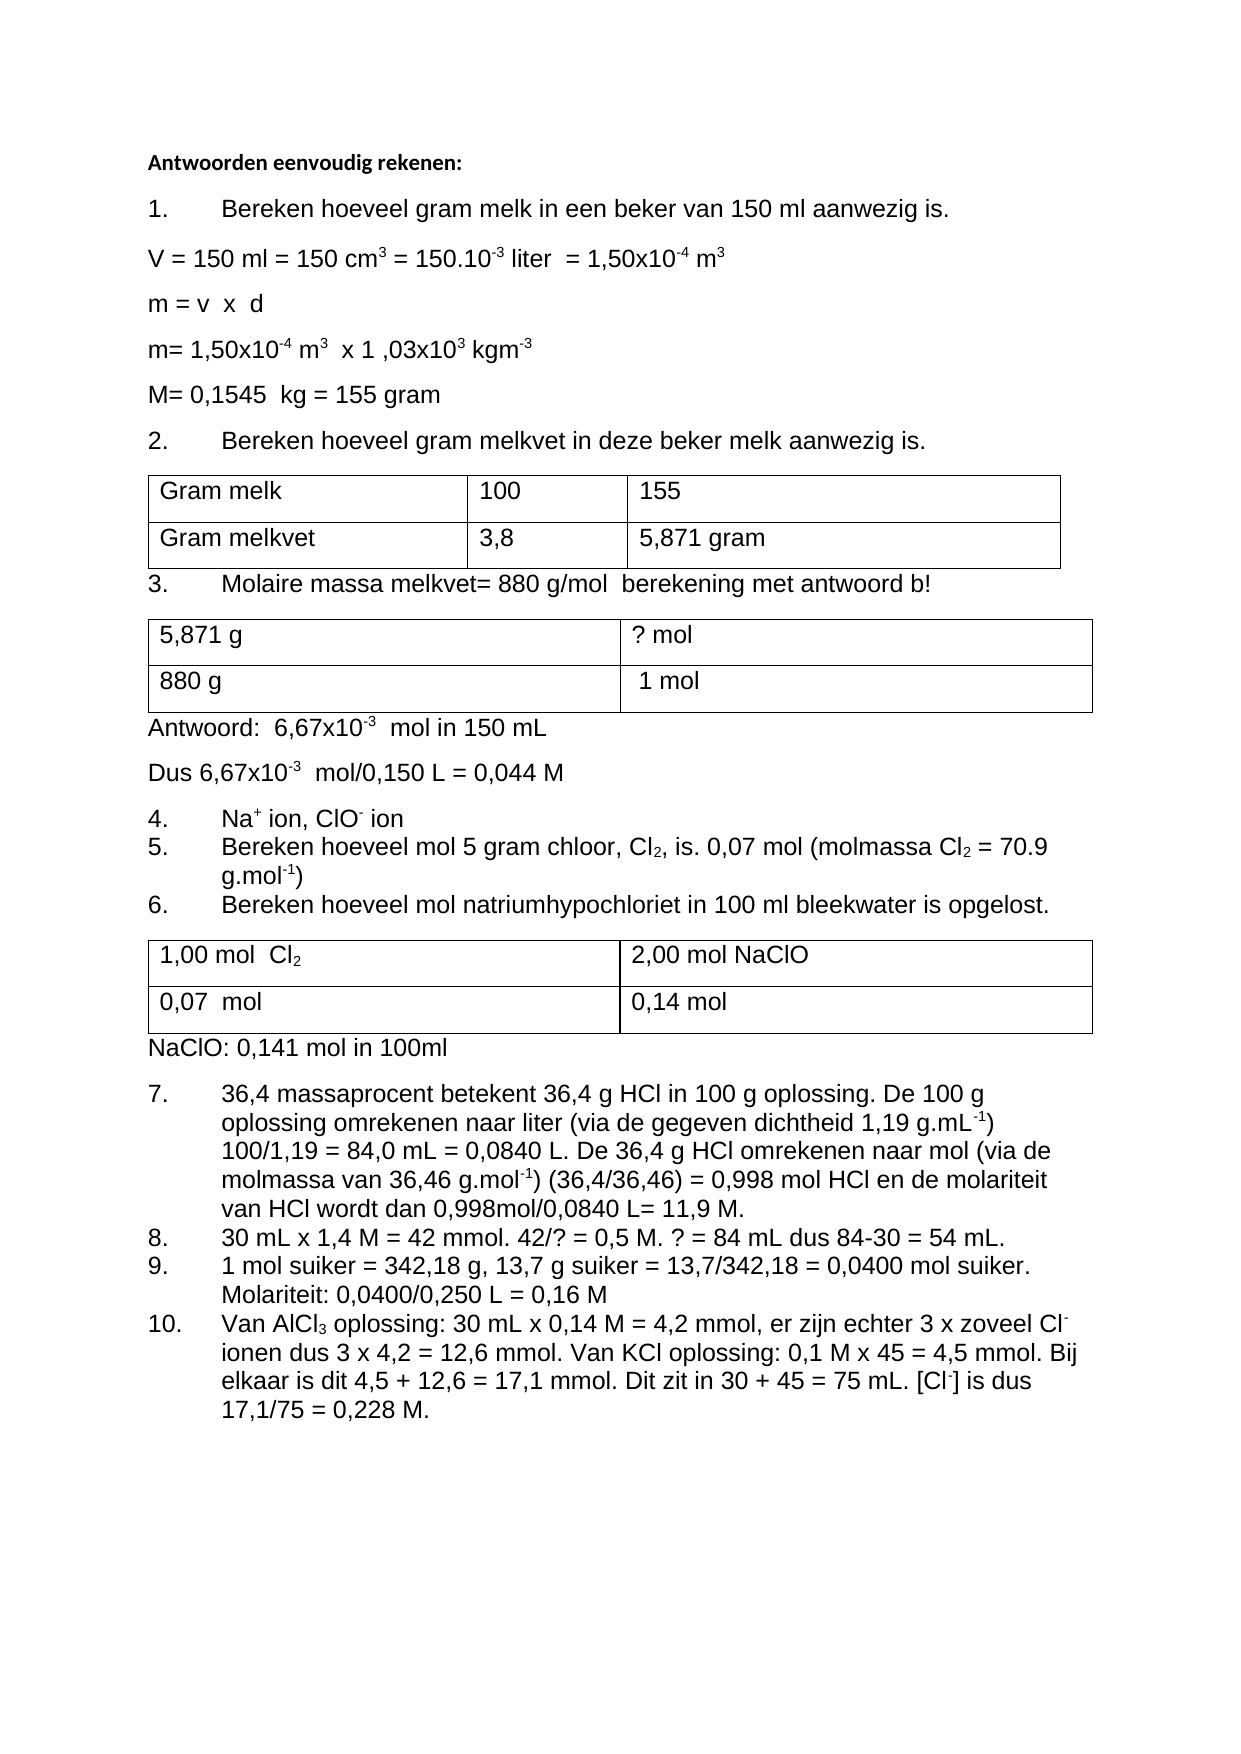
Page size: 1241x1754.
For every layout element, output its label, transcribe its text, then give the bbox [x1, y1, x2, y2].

list Bereken hoeveel gram melk in een beker van 150 ml aanwezig is. [148, 194, 1093, 223]
list 36,4 massaprocent betekent 36,4 g HCl in 100 g oplossing. De 100 g oplossing omrekenen naar liter (via de gegeven dichtheid 1,19 g.mL-1) 100/1,19 = 84,0 mL = 0,0840 L. De 36,4 g HCl omrekenen naar mol (via de molmassa van 36,46 g.mol-1) (36,4/36,46) = 0,998 mol HCl en de molariteit van HCl wordt dan 0,998mol/0,0840 L= 11,9 M. [148, 1079, 1093, 1223]
table_header 155 [628, 476, 1060, 522]
table_cell Gram melkvet [149, 523, 467, 568]
table_cell 3,8 [468, 523, 627, 568]
list Bereken hoeveel gram melkvet in deze beker melk aanwezig is. [148, 426, 1093, 454]
text m= 1,50x10-4 m3 x 1 ,03x103 kgm-3 [148, 335, 1093, 364]
table_header ? mol [621, 620, 1092, 665]
table_cell 1 mol [621, 666, 1092, 712]
list Van AlCl3 oplossing: 30 mL x 0,14 M = 4,2 mmol, er zijn echter 3 x zoveel Cl- ionen dus 3 x 4,2 = 12,6 mmol. Van KCl oplossing: 0,1 M x 45 = 4,5 mmol. Bij elkaar is dit 4,5 + 12,6 = 17,1 mmol. Dit zit in 30 + 45 = 75 mL. [Cl-] is dus 17,1/75 = 0,228 M. [148, 1309, 1093, 1424]
text Antwoord: 6,67x10-3 mol in 150 mL [148, 713, 1093, 742]
text Dus 6,67x10-3 mol/0,150 L = 0,044 M [148, 758, 1093, 787]
table_cell 880 g [149, 666, 620, 712]
list Molaire massa melkvet= 880 g/mol berekening met antwoord b! [148, 569, 1093, 598]
text M= 0,1545 kg = 155 gram [148, 380, 1093, 409]
table_header Gram melk [149, 476, 467, 522]
table_header 100 [468, 476, 627, 522]
table_header 2,00 mol NaClO [621, 941, 1092, 986]
text m = v x d [148, 289, 1093, 318]
table_cell 0,14 mol [621, 987, 1092, 1032]
list Bereken hoeveel mol 5 gram chloor, Cl2, is. 0,07 mol (molmassa Cl2 = 70.9 g.mol-1) [148, 832, 1093, 890]
table_cell 5,871 gram [628, 523, 1060, 568]
list Bereken hoeveel mol natriumhypochloriet in 100 ml bleekwater is opgelost. [148, 890, 1093, 919]
list 30 mL x 1,4 M = 42 mmol. 42/? = 0,5 M. ? = 84 mL dus 84-30 = 54 mL. [148, 1223, 1093, 1251]
list Na+ ion, ClO- ion [148, 804, 1093, 832]
text Antwoorden eenvoudig rekenen: [148, 148, 1093, 176]
table_header 1,00 mol Cl2 [149, 941, 619, 986]
list 1 mol suiker = 342,18 g, 13,7 g suiker = 13,7/342,18 = 0,0400 mol suiker. Molariteit: 0,0400/0,250 L = 0,16 M [148, 1251, 1093, 1309]
table_header 5,871 g [149, 620, 620, 665]
text NaClO: 0,141 mol in 100ml [148, 1034, 1093, 1062]
table_cell 0,07 mol [149, 987, 619, 1032]
text V = 150 ml = 150 cm3 = 150.10-3 liter = 1,50x10-4 m3 [148, 244, 1093, 273]
